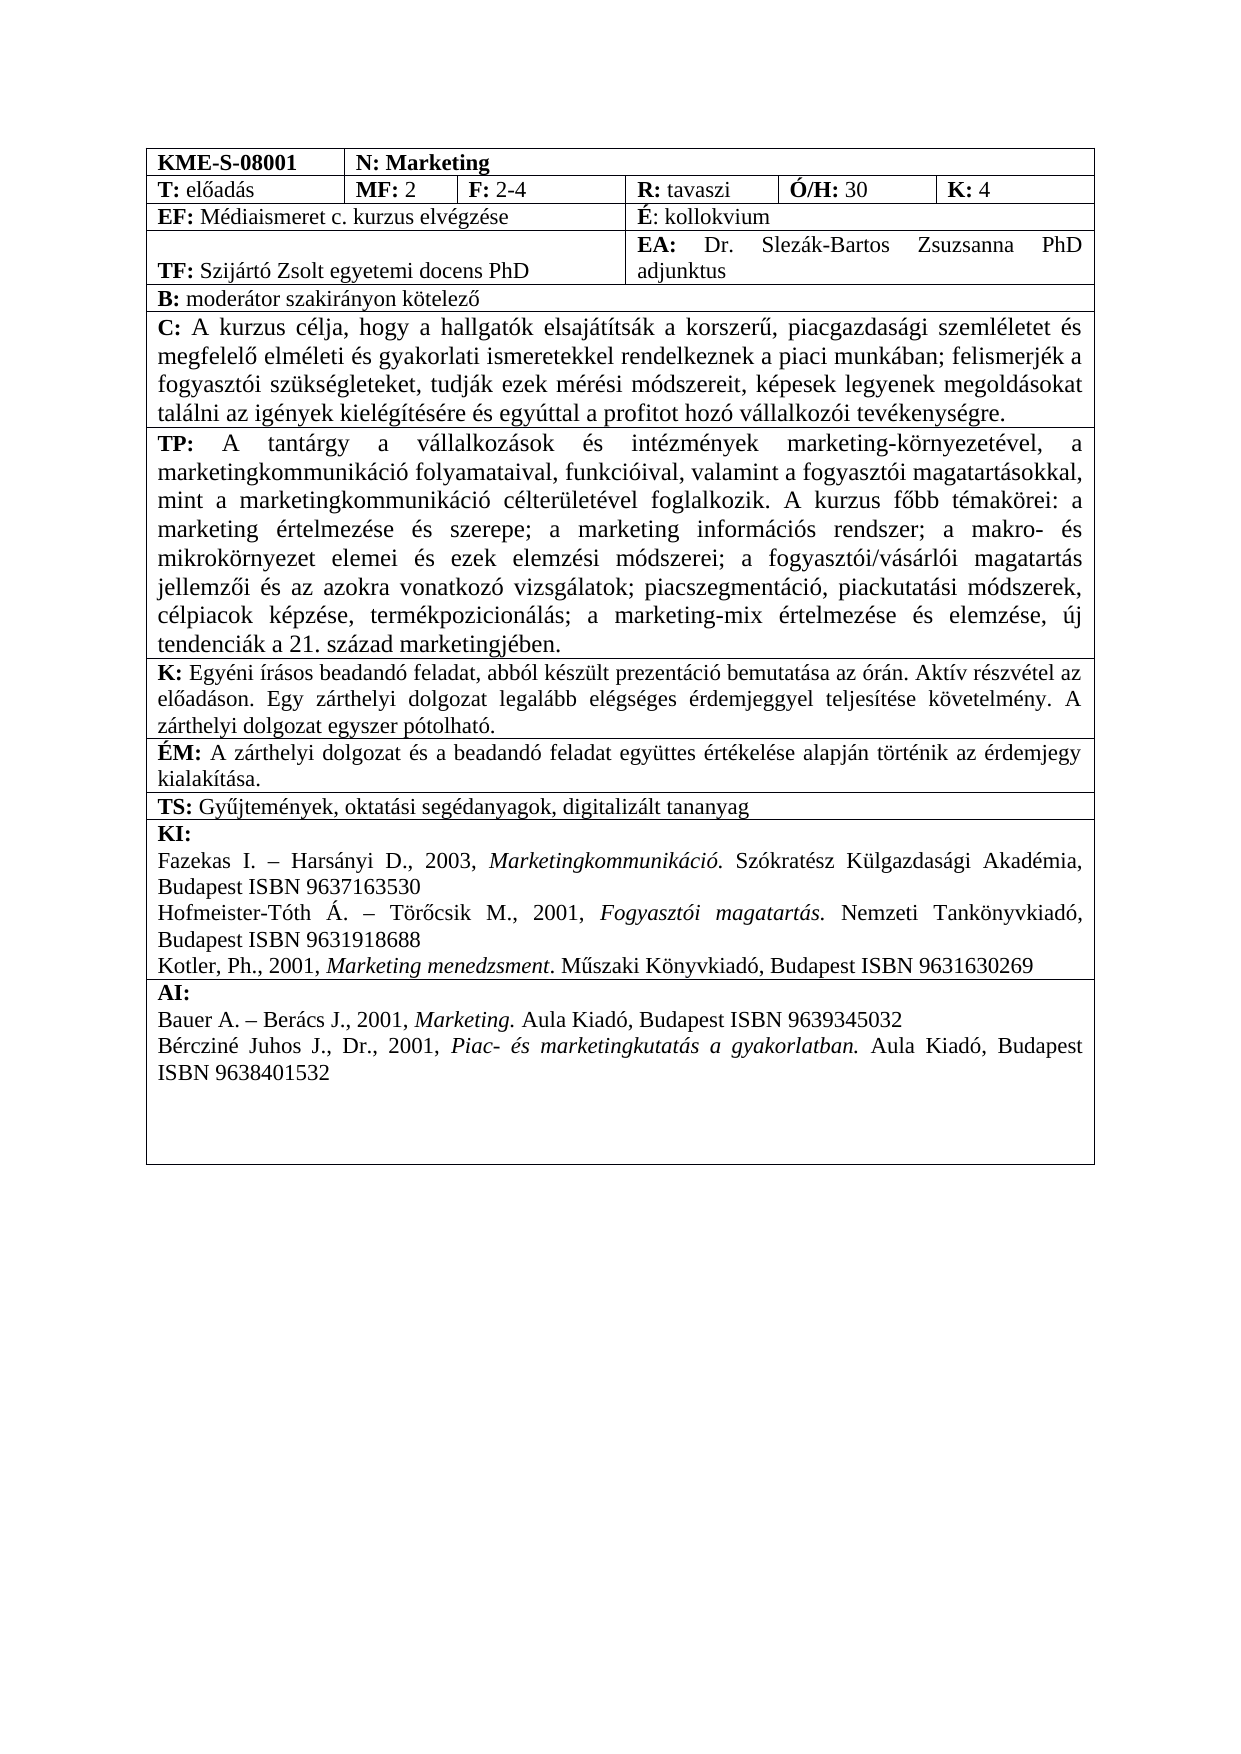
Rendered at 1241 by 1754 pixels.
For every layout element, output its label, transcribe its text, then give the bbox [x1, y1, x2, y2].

table_cell F: 2-4 [458, 176, 625, 202]
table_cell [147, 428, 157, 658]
table_cell K: Egyéni írásos beadandó feladat, abból készült prezentáció bemutatása az órán. Aktív részvétel az előadáson. Egy zárthelyi dolgozat legalább elégséges érdemjeggyel teljesítése követelmény. A zárthelyi dolgozat egyszer pótolható. [147, 659, 1094, 738]
table_cell B: moderátor szakirányon kötelező [147, 285, 1094, 311]
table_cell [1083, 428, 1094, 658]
table_header KME-S-08001 [147, 149, 344, 175]
table_cell MF: 2 [345, 176, 457, 202]
table_cell TF: Szijártó Zsolt egyetemi docens PhD [147, 231, 625, 283]
table_cell EA: Dr. Slezák-Bartos Zsuzsanna PhD adjunktus [626, 231, 1094, 283]
table_cell T: előadás [147, 176, 344, 202]
table_cell R: tavaszi [626, 176, 778, 202]
table_header N: Marketing [345, 149, 1094, 175]
table_cell É: kollokvium [626, 204, 1094, 230]
table_cell K: 4 [937, 176, 1094, 202]
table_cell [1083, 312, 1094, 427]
table_cell KI: Fazekas I. – Harsányi D., 2003, Marketingkommunikáció. Szókratész Külgazdasági Akadémia, Budapest ISBN 9637163530 Hofmeister-Tóth Á. – Törőcsik M., 2001, Fogyasztói magatartás. Nemzeti Tankönyvkiadó, Budapest ISBN 9631918688 Kotler, Ph., 2001, Marketing menedzsment. Műszaki Könyvkiadó, Budapest ISBN 9631630269 [147, 820, 1094, 978]
table_cell EF: Médiaismeret c. kurzus elvégzése [147, 204, 625, 230]
table_cell AI: Bauer A. – Berács J., 2001, Marketing. Aula Kiadó, Budapest ISBN 9639345032 Bércziné Juhos J., Dr., 2001, Piac- és marketingkutatás a gyakorlatban. Aula Kiadó, Budapest ISBN 9638401532 [147, 980, 1094, 1164]
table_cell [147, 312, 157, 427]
table_cell TS: Gyűjtemények, oktatási segédanyagok, digitalizált tananyag [147, 793, 1094, 819]
table_cell ÉM: A zárthelyi dolgozat és a beadandó feladat együttes értékelése alapján történik az érdemjegy kialakítása. [147, 739, 1094, 792]
table_cell Ó/H: 30 [779, 176, 936, 202]
